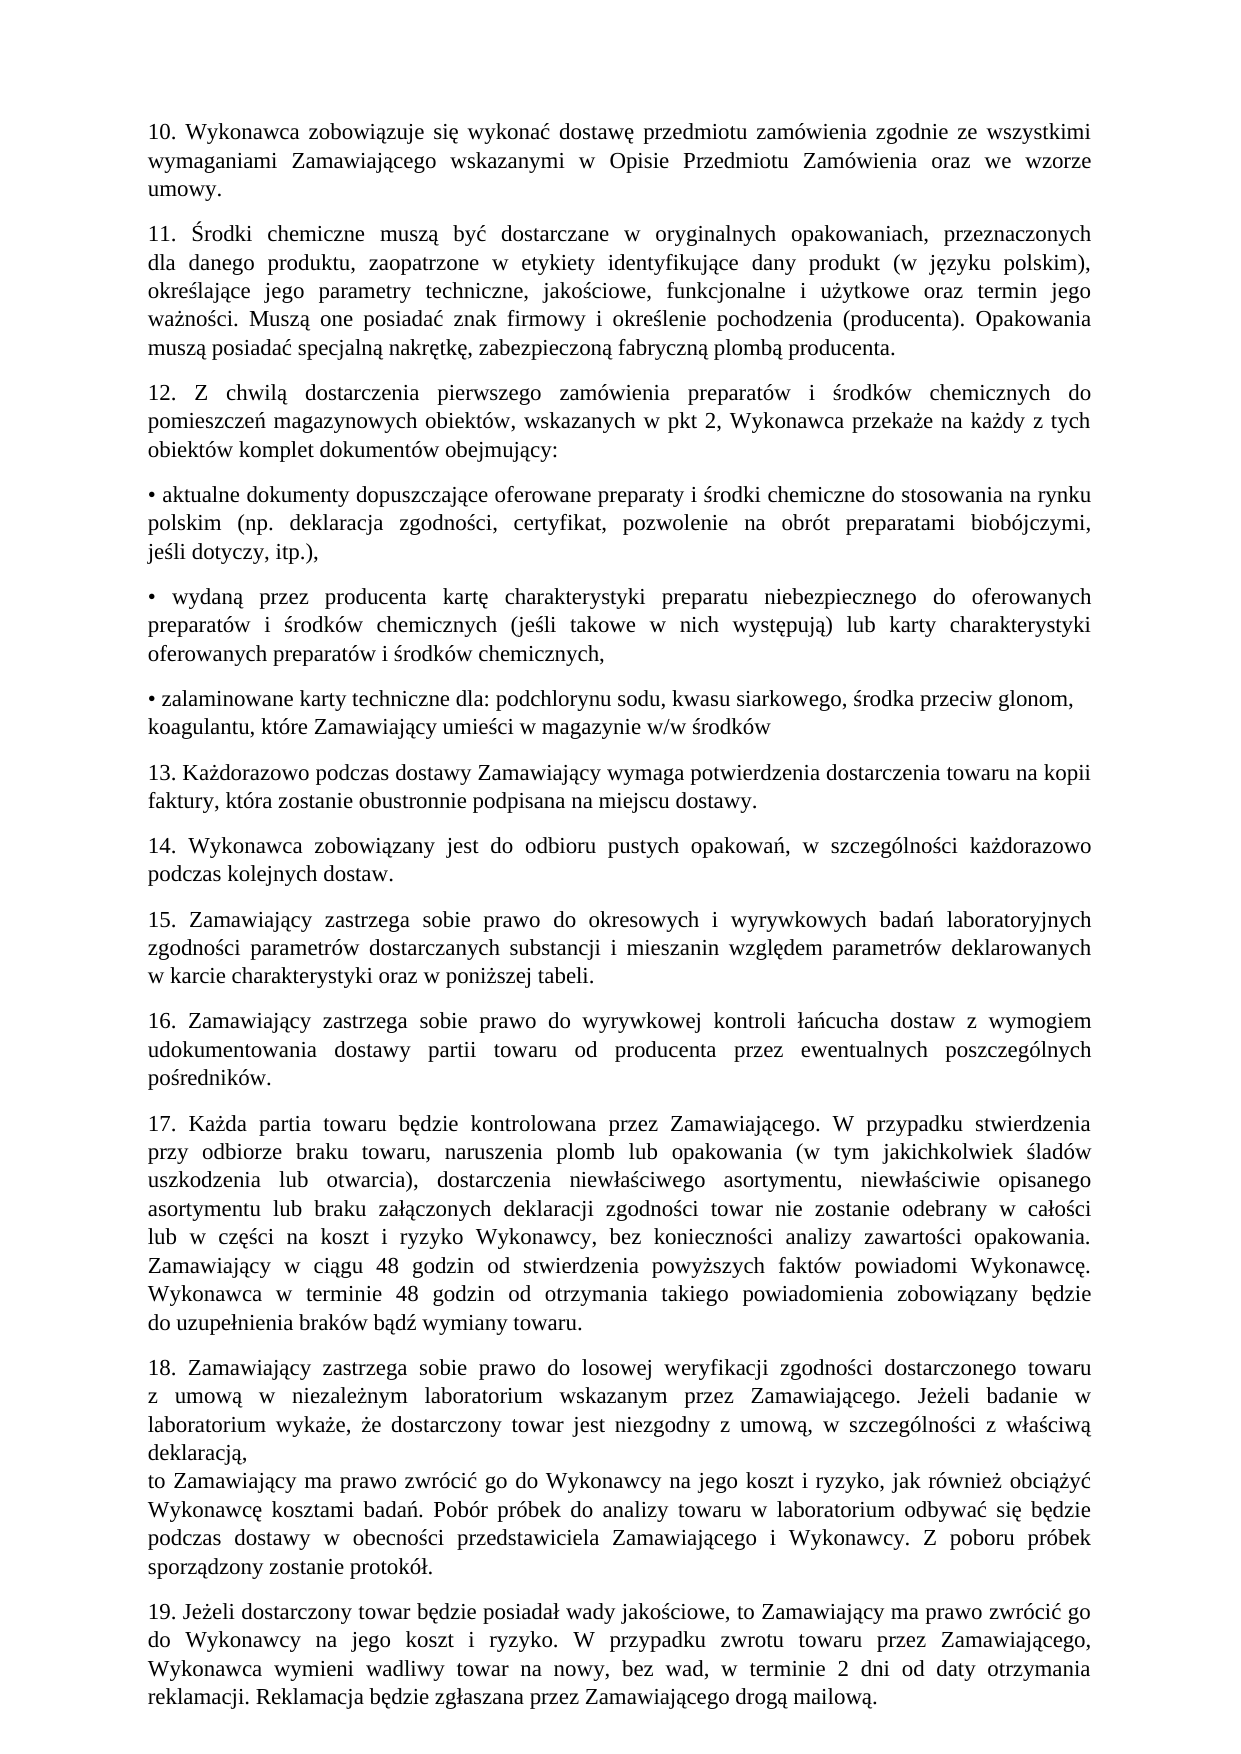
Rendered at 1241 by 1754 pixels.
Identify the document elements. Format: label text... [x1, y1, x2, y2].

text 12. Z chwilą dostarczenia pierwszego zamówienia preparatów i środków chemicznych do pomieszczeń magazynowych obiektów, wskazanych w pkt 2, Wykonawca przekaże na każdy z tych obiektów komplet dokumentów obejmujący: [148, 379, 1093, 462]
text 15. Zamawiający zastrzega sobie prawo do okresowych i wyrywkowych badań laboratoryjnych zgodności parametrów dostarczanych substancji i mieszanin względem parametrów deklarowanych w karcie charakterystyki oraz w poniższej tabeli. [148, 906, 1093, 989]
text • wydaną przez producenta kartę charakterystyki preparatu niebezpiecznego do oferowanych preparatów i środków chemicznych (jeśli takowe w nich występują) lub karty charakterystyki oferowanych preparatów i środków chemicznych, [148, 583, 1093, 666]
text 10. Wykonawca zobowiązuje się wykonać dostawę przedmiotu zamówienia zgodnie ze wszystkimi wymaganiami Zamawiającego wskazanymi w Opisie Przedmiotu Zamówienia oraz we wzorze umowy. [148, 118, 1093, 201]
text 13. Każdorazowo podczas dostawy Zamawiający wymaga potwierdzenia dostarczenia towaru na kopii faktury, która zostanie obustronnie podpisana na miejscu dostawy. [148, 758, 1093, 813]
text 11. Środki chemiczne muszą być dostarczane w oryginalnych opakowaniach, przeznaczonych dla danego produktu, zaopatrzone w etykiety identyfikujące dany produkt (w języku polskim), określające jego parametry techniczne, jakościowe, funkcjonalne i użytkowe oraz termin jego ważności. Muszą one posiadać znak firmowy i określenie pochodzenia (producenta). Opakowania muszą posiadać specjalną nakrętkę, zabezpieczoną fabryczną plombą producenta. [148, 220, 1093, 360]
text 16. Zamawiający zastrzega sobie prawo do wyrywkowej kontroli łańcucha dostaw z wymogiem udokumentowania dostawy partii towaru od producenta przez ewentualnych poszczególnych pośredników. [148, 1008, 1093, 1091]
text 14. Wykonawca zobowiązany jest do odbioru pustych opakowań, w szczególności każdorazowo podczas kolejnych dostaw. [148, 832, 1093, 887]
text 19. Jeżeli dostarczony towar będzie posiadał wady jakościowe, to Zamawiający ma prawo zwrócić go do Wykonawcy na jego koszt i ryzyko. W przypadku zwrotu towaru przez Zamawiającego, Wykonawca wymieni wadliwy towar na nowy, bez wad, w terminie 2 dni od daty otrzymania reklamacji. Reklamacja będzie zgłaszana przez Zamawiającego drogą mailową. [148, 1598, 1093, 1709]
text • zalaminowane karty techniczne dla: podchlorynu sodu, kwasu siarkowego, środka przeciw glonom, koagulantu, które Zamawiający umieści w magazynie w/w środków [148, 685, 1093, 740]
text 18. Zamawiający zastrzega sobie prawo do losowej weryfikacji zgodności dostarczonego towaru z umową w niezależnym laboratorium wskazanym przez Zamawiającego. Jeżeli badanie w laboratorium wykaże, że dostarczony towar jest niezgodny z umową, w szczególności z właściwą deklaracją, to Zamawiający ma prawo zwrócić go do Wykonawcy na jego koszt i ryzyko, jak również obciążyć Wykonawcę kosztami badań. Pobór próbek do analizy towaru w laboratorium odbywać się będzie podczas dostawy w obecności przedstawiciela Zamawiającego i Wykonawcy. Z poboru próbek sporządzony zostanie protokół. [148, 1354, 1093, 1579]
text • aktualne dokumenty dopuszczające oferowane preparaty i środki chemiczne do stosowania na rynku polskim (np. deklaracja zgodności, certyfikat, pozwolenie na obrót preparatami biobójczymi, jeśli dotyczy, itp.), [148, 481, 1093, 564]
text 17. Każda partia towaru będzie kontrolowana przez Zamawiającego. W przypadku stwierdzenia przy odbiorze braku towaru, naruszenia plomb lub opakowania (w tym jakichkolwiek śladów uszkodzenia lub otwarcia), dostarczenia niewłaściwego asortymentu, niewłaściwie opisanego asortymentu lub braku załączonych deklaracji zgodności towar nie zostanie odebrany w całości lub w części na koszt i ryzyko Wykonawcy, bez konieczności analizy zawartości opakowania. Zamawiający w ciągu 48 godzin od stwierdzenia powyższych faktów powiadomi Wykonawcę. Wykonawca w terminie 48 godzin od otrzymania takiego powiadomienia zobowiązany będzie do uzupełnienia braków bądź wymiany towaru. [148, 1109, 1093, 1335]
